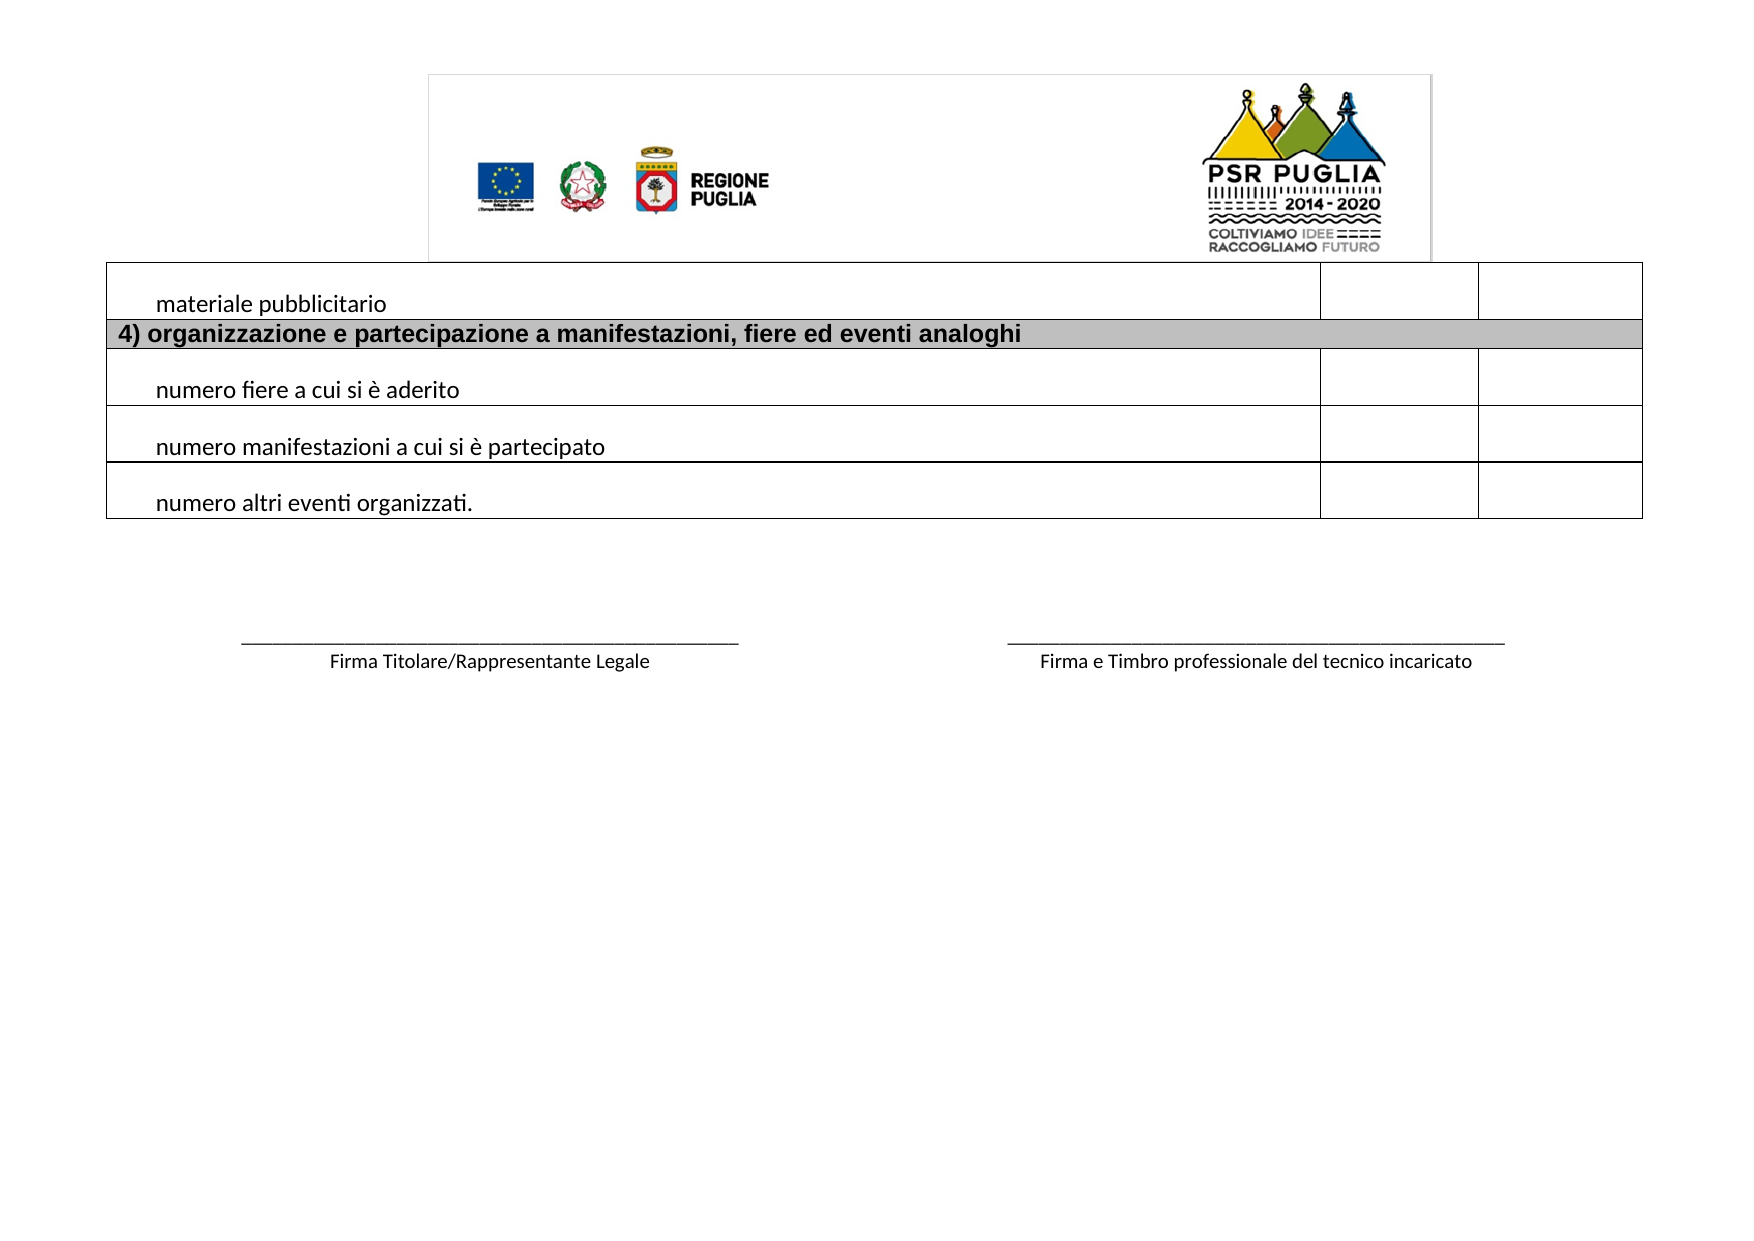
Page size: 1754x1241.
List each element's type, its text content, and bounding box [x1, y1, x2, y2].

table_cell [1321, 263, 1478, 318]
table_cell [1479, 406, 1642, 461]
table_cell [1321, 463, 1478, 518]
table_cell materiale pubblicitario [107, 263, 1320, 318]
table_cell [1479, 463, 1642, 518]
table_cell numero manifestazioni a cui si è partecipato [107, 406, 1320, 461]
table_header ________________________________________________ Firma e Timbro professionale del tecnico incaricato [873, 547, 1640, 673]
picture [429, 75, 1432, 261]
table_header ________________________________________________ Firma Titolare/Rappresentante Legale [107, 547, 873, 673]
table_cell [1321, 349, 1478, 405]
table_cell numero altri eventi organizzati. [107, 463, 1320, 518]
table_cell [1479, 349, 1642, 405]
table_cell [1479, 263, 1642, 318]
table_cell 4) organizzazione e partecipazione a manifestazioni, fiere ed eventi analoghi [107, 320, 1642, 348]
table_cell [1321, 406, 1478, 461]
table_cell numero fiere a cui si è aderito [107, 349, 1320, 405]
